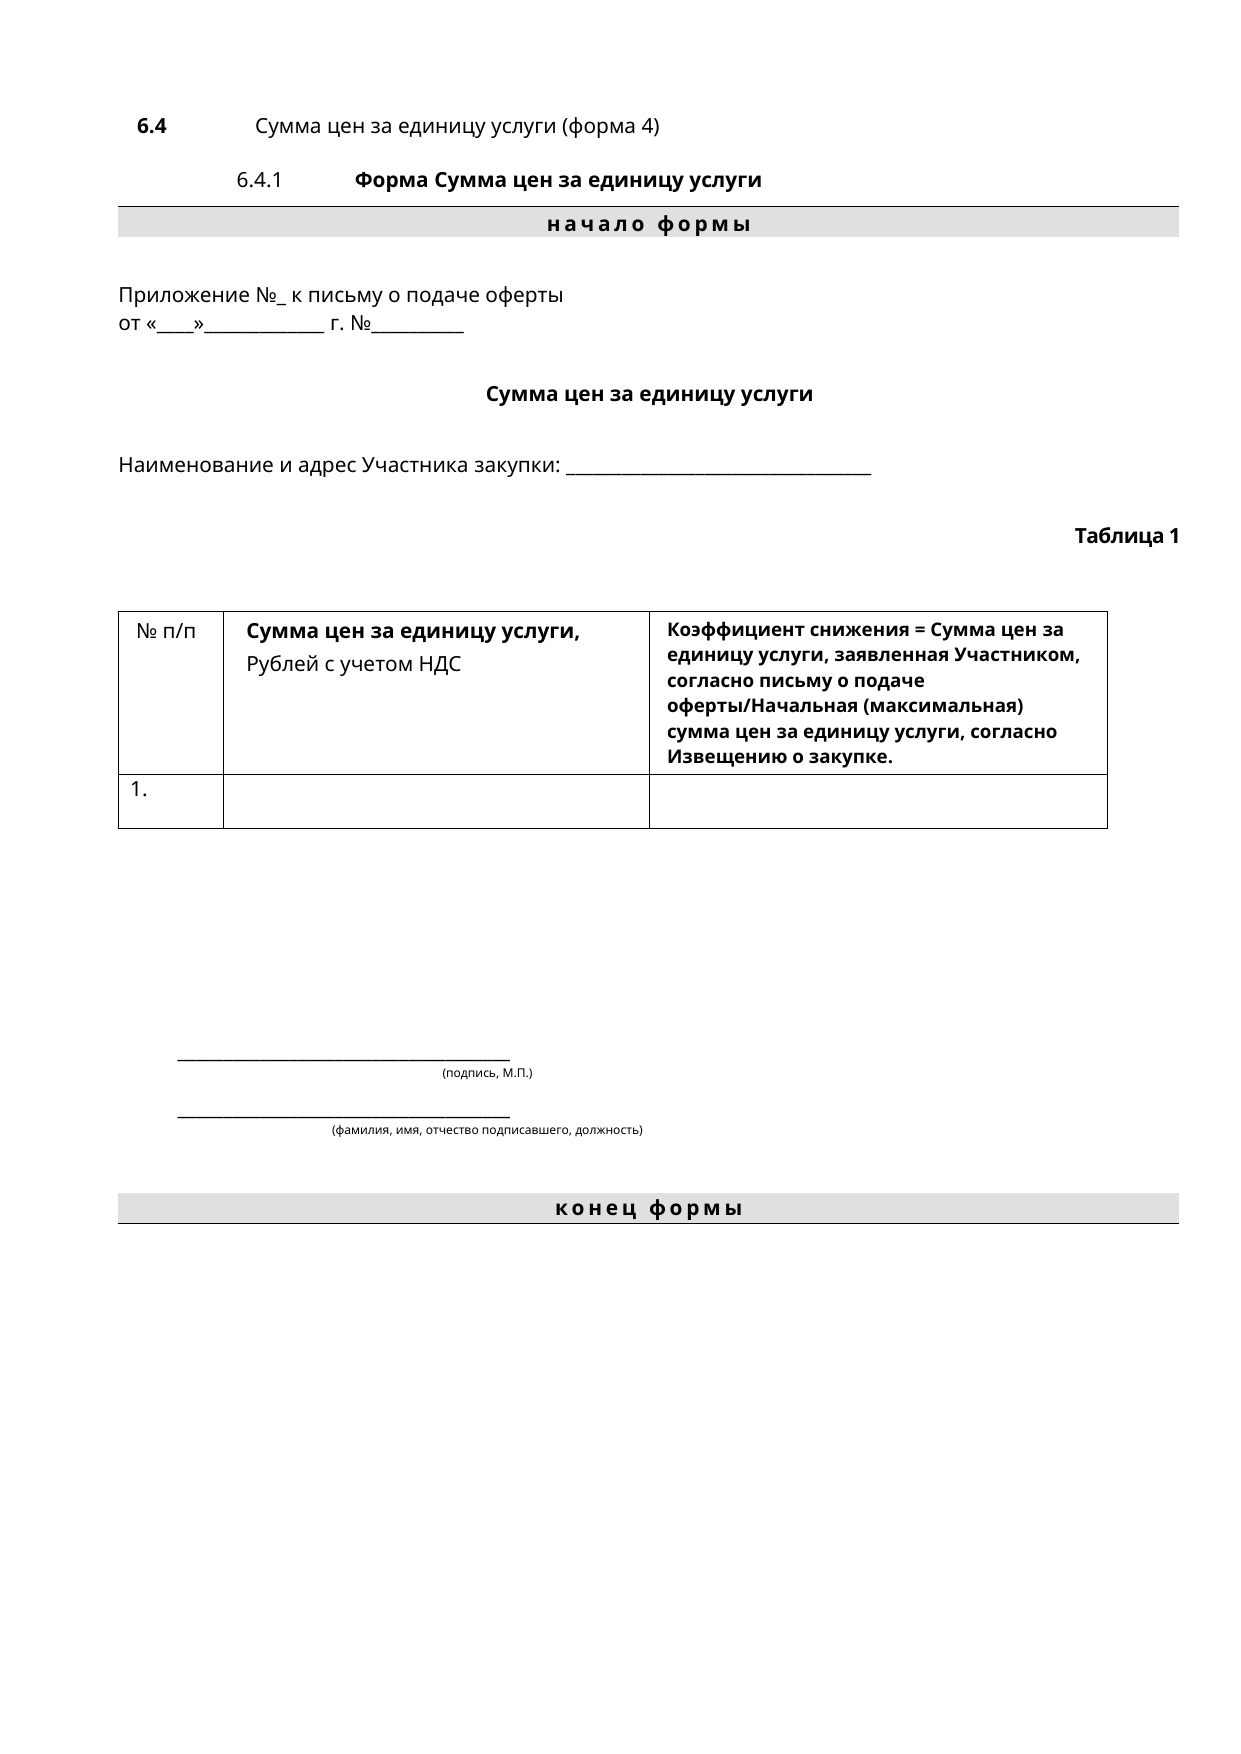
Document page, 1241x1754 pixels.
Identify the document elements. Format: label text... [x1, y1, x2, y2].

list Форма Сумма цен за единицу услуги [236, 165, 1181, 193]
table_header Сумма цен за единицу услуги, Рублей с учетом НДС [224, 612, 649, 773]
table_cell [650, 775, 1107, 828]
text Таблица 1 [118, 521, 1181, 550]
table_cell [224, 775, 649, 828]
table_header № п/п [119, 612, 223, 773]
text Приложение №_ к письму о подаче оферты от «____»_____________ г. №__________ [118, 280, 1181, 337]
text Сумма цен за единицу услуги [118, 379, 1181, 408]
text (фамилия, имя, отчество подписавшего, должность) [118, 1122, 797, 1150]
text конец формы [118, 1193, 1179, 1223]
text ____________________________________ [118, 1036, 1181, 1065]
table_cell [119, 775, 223, 828]
table_header Коэффициент снижения = Сумма цен за единицу услуги, заявленная Участником, согласно письму о подаче оферты/Начальная (максимальная) сумма цен за единицу услуги, согласно Извещению о закупке. [650, 612, 1107, 773]
subtitle Сумма цен за единицу услуги (форма 4) [137, 111, 1181, 140]
text Наименование и адрес Участника закупки: _________________________________ [118, 450, 1181, 479]
text ____________________________________ [118, 1093, 1181, 1122]
text начало формы [118, 207, 1179, 237]
text (подпись, М.П.) [118, 1065, 797, 1093]
